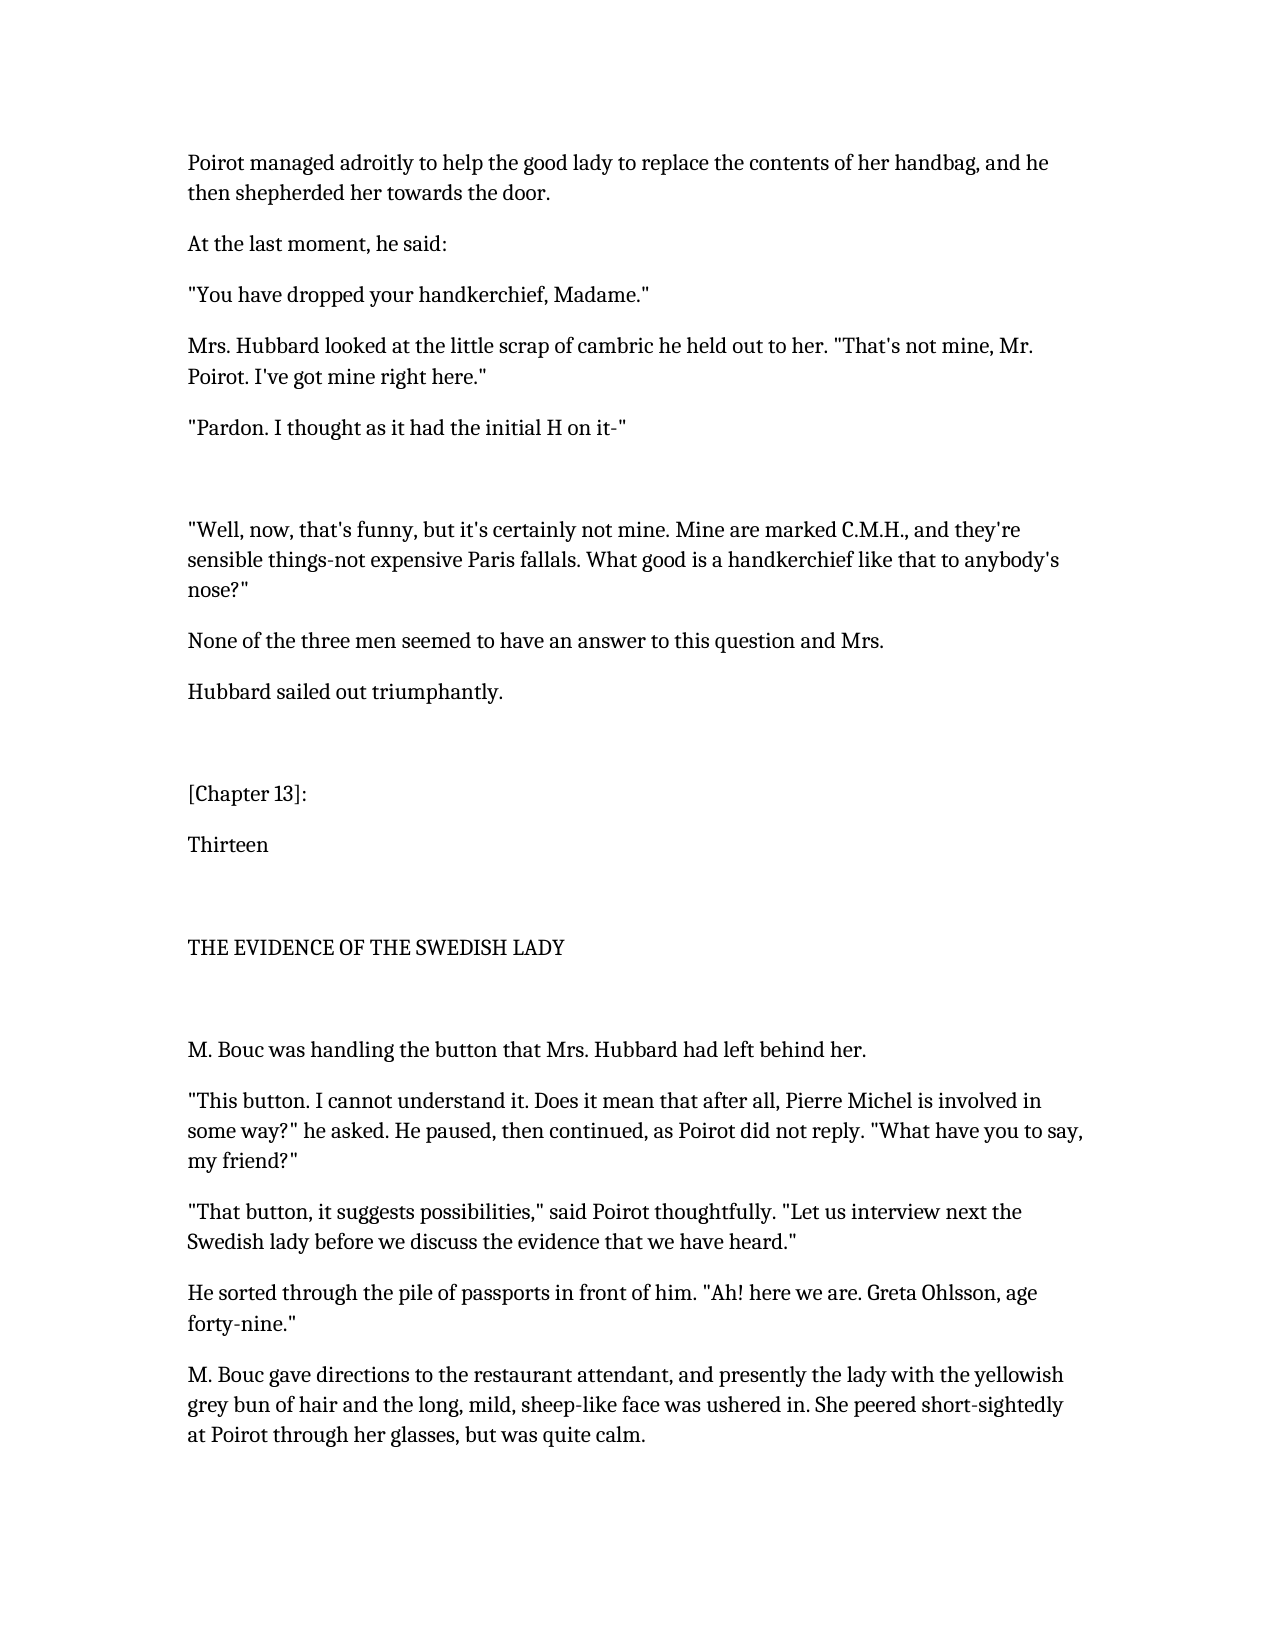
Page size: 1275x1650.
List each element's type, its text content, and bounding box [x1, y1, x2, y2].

text "You have dropped your handkerchief, Madame." [187, 282, 1087, 309]
text M. Bouc was handling the button that Mrs. Hubbard had left behind her. [187, 1036, 1087, 1063]
text "That button, it suggests possibilities," said Poirot thoughtfully. "Let us interview next the Swedish lady before we discuss the evidence that we have heard." [187, 1199, 1087, 1256]
text Poirot managed adroitly to help the good lady to replace the contents of her handbag, and he then shepherded her towards the door. [187, 150, 1087, 207]
text At the last moment, he said: [187, 231, 1087, 258]
text Hubbard sailed out triumphantly. [187, 679, 1087, 706]
text THE EVIDENCE OF THE SWEDISH LADY [187, 934, 1087, 961]
text M. Bouc gave directions to the restaurant attendant, and presently the lady with the yellowish grey bun of hair and the long, mild, sheep-like face was ushered in. She peered short-sightedly at Poirot through her glasses, but was quite calm. [187, 1361, 1087, 1448]
text "Well, now, that's funny, but it's certainly not mine. Mine are marked C.M.H., and they're sensible things-not expensive Paris fallals. What good is a handkerchief like that to anybody's nose?" [187, 517, 1087, 603]
text He sorted through the pile of passports in front of him. "Ah! here we are. Greta Ohlsson, age forty-nine." [187, 1280, 1087, 1337]
text Mrs. Hubbard looked at the little scrap of cambric he held out to her. "That's not mine, Mr. Poirot. I've got mine right here." [187, 333, 1087, 390]
text Thirteen [187, 832, 1087, 859]
text None of the three men seemed to have an answer to this question and Mrs. [187, 628, 1087, 654]
text "Pardon. I thought as it had the initial H on it-" [187, 414, 1087, 441]
text "This button. I cannot understand it. Does it mean that after all, Pierre Michel is involved in some way?" he asked. He paused, then continued, as Poirot did not reply. "What have you to say, my friend?" [187, 1087, 1087, 1174]
text [Chapter 13]: [187, 781, 1087, 808]
